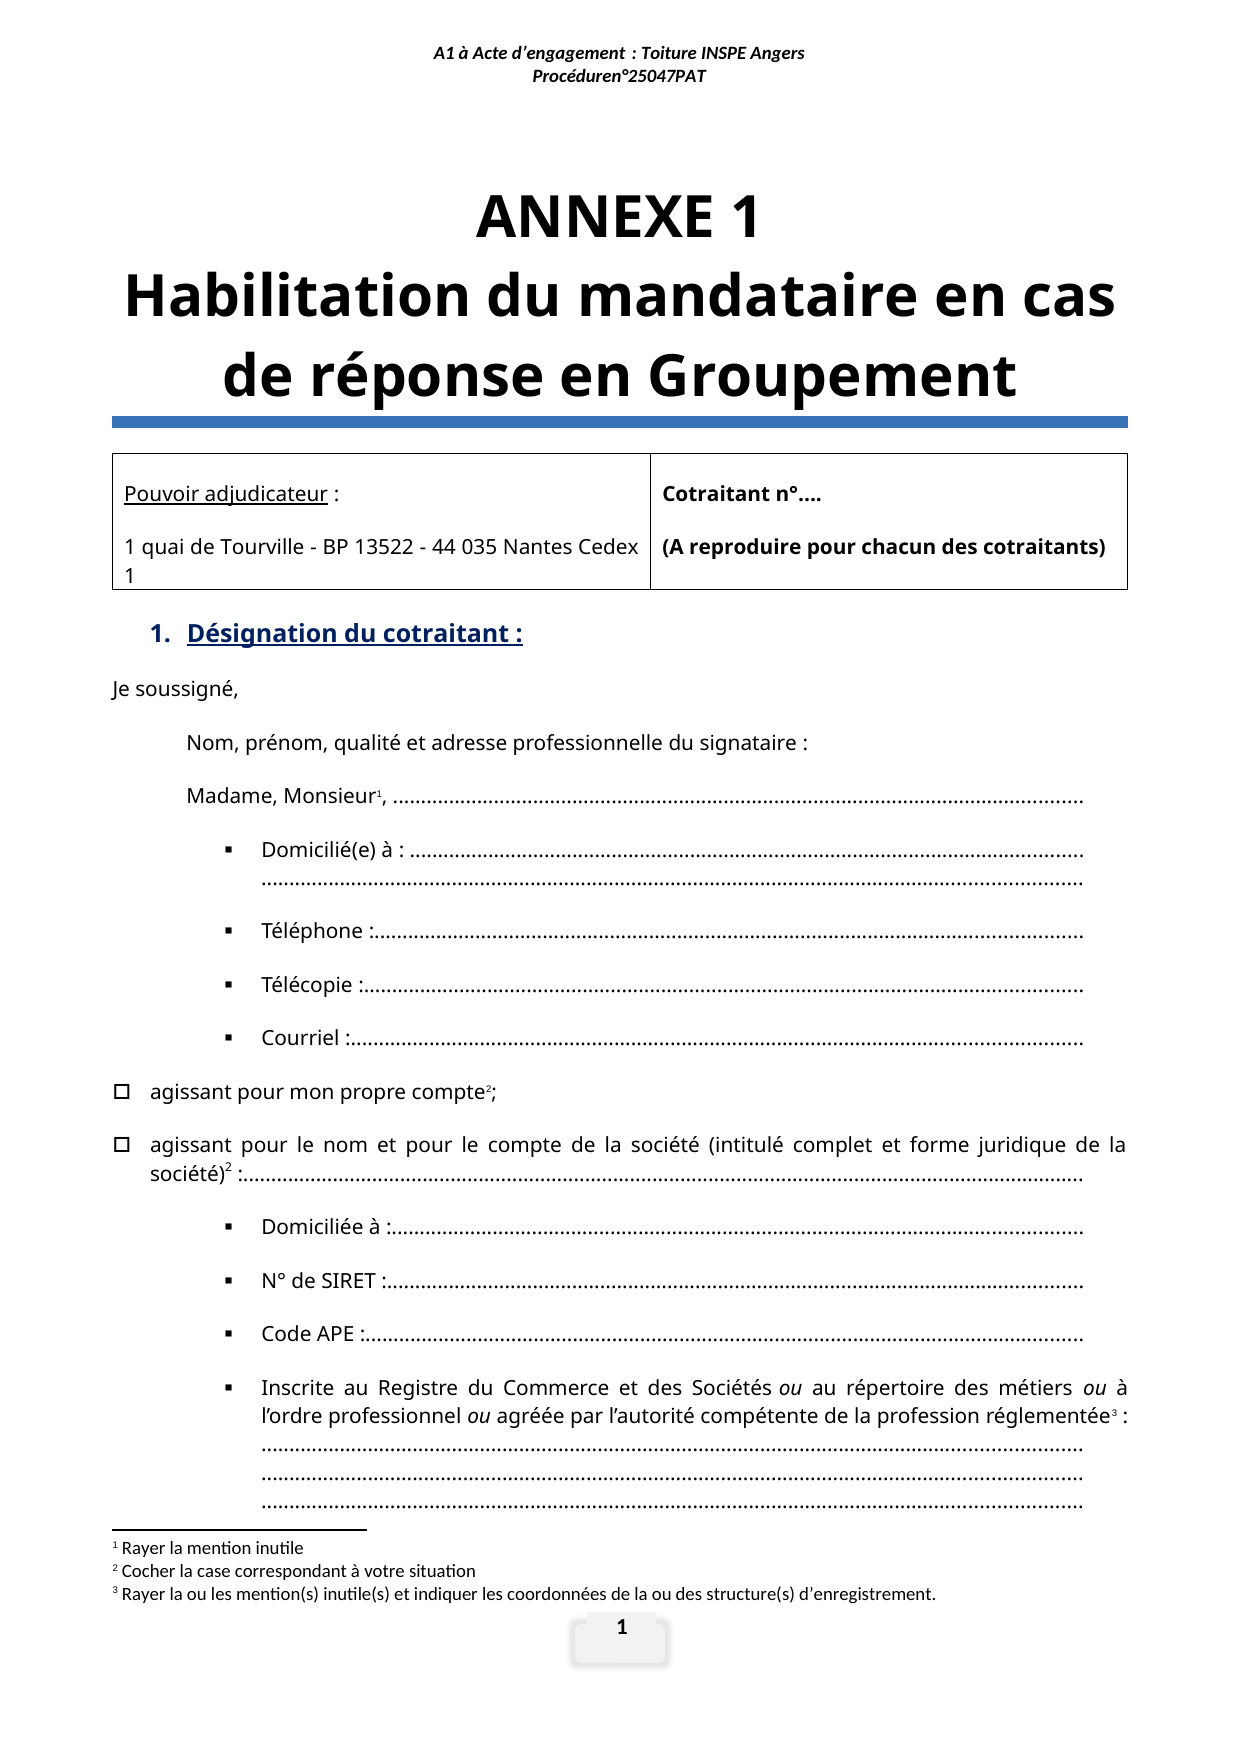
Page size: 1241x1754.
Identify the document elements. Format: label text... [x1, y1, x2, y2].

list Domicilié(e) à : [223, 835, 1128, 892]
list Domiciliée à : [223, 1212, 1128, 1241]
list N° de SIRET : [223, 1266, 1128, 1294]
list Code APE : [223, 1319, 1128, 1348]
subtitle Désignation du cotraitant : [149, 615, 1128, 649]
list Courriel : [223, 1023, 1128, 1052]
text Je soussigné, [112, 674, 1128, 703]
list agissant pour le nom et pour le compte de la société (intitulé complet et forme juridique de la société)2 : [112, 1130, 1128, 1187]
text ANNEXE 1 [112, 175, 1128, 254]
list agissant pour mon propre compte; [112, 1077, 1128, 1105]
list Téléphone : [223, 917, 1128, 945]
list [223, 1373, 1128, 1515]
text Nom, prénom, qualité et adresse professionnelle du signataire : [186, 728, 1128, 756]
text Madame, Monsieur, [186, 781, 1128, 810]
list Télécopie : [223, 970, 1128, 998]
table_header Pouvoir adjudicateur : 1 quai de Tourville - BP 13522 - 44 035 Nantes Cedex 1 [113, 454, 650, 589]
text Habilitation du mandataire en cas de réponse en Groupement [112, 254, 1128, 416]
table_header Cotraitant n°.... (A reproduire pour chacun des cotraitants) [651, 454, 1127, 589]
